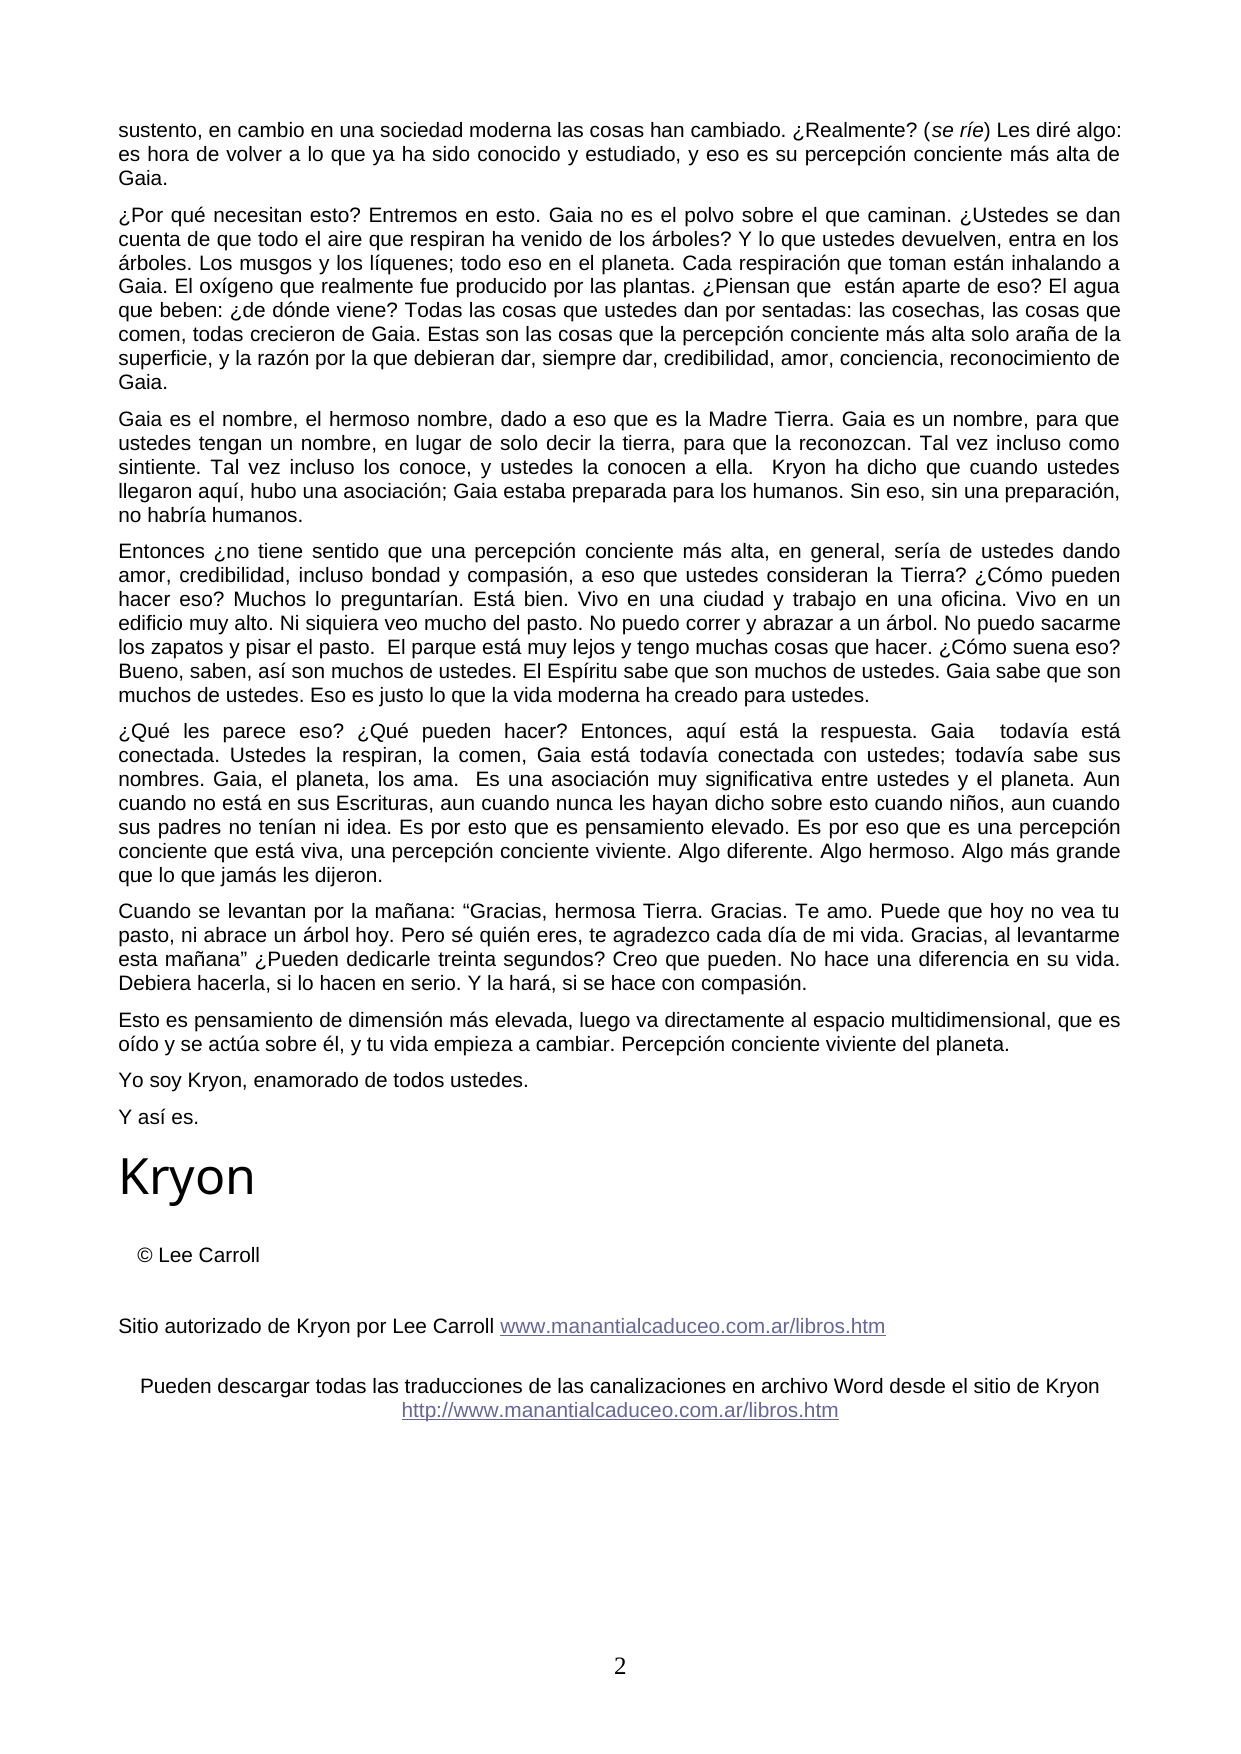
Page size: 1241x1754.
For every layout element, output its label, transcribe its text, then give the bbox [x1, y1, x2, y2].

text Pueden descargar todas las traducciones de las canalizaciones en archivo Word desde el sitio de Kryon http://www.manantialcaduceo.com.ar/libros.htm [118, 1374, 1122, 1422]
text Kryon © Lee Carroll [118, 1141, 1122, 1277]
text Esto es pensamiento de dimensión más elevada, luego va directamente al espacio multidimensional, que es oído y se actúa sobre él, y tu vida empieza a cambiar. Percepción conciente viviente del planeta. [118, 1008, 1122, 1056]
text Sitio autorizado de Kryon por Lee Carroll www.manantialcaduceo.com.ar/libros.htm [118, 1290, 1122, 1338]
text ¿Por qué necesitan esto? Entremos en esto. Gaia no es el polvo sobre el que caminan. ¿Ustedes se dan cuenta de que todo el aire que respiran ha venido de los árboles? Y lo que ustedes devuelven, entra en los árboles. Los musgos y los líquenes; todo eso en el planeta. Cada respiración que toman están inhalando a Gaia. El oxígeno que realmente fue producido por las plantas. ¿Piensan que están aparte de eso? El agua que beben: ¿de dónde viene? Todas las cosas que ustedes dan por sentadas: las cosechas, las cosas que comen, todas crecieron de Gaia. Estas son las cosas que la percepción conciente más alta solo araña de la superficie, y la razón por la que debieran dar, siempre dar, credibilidad, amor, conciencia, reconocimiento de Gaia. [118, 202, 1122, 394]
text Yo soy Kryon, enamorado de todos ustedes. [118, 1068, 1122, 1092]
text ¿Qué les parece eso? ¿Qué pueden hacer? Entonces, aquí está la respuesta. Gaia todavía está conectada. Ustedes la respiran, la comen, Gaia está todavía conectada con ustedes; todavía sabe sus nombres. Gaia, el planeta, los ama. Es una asociación muy significativa entre ustedes y el planeta. Aun cuando no está en sus Escrituras, aun cuando nunca les hayan dicho sobre esto cuando niños, aun cuando sus padres no tenían ni idea. Es por esto que es pensamiento elevado. Es por eso que es una percepción conciente que está viva, una percepción conciente viviente. Algo diferente. Algo hermoso. Algo más grande que lo que jamás les dijeron. [118, 719, 1122, 887]
text Cuando se levantan por la mañana: “Gracias, hermosa Tierra. Gracias. Te amo. Puede que hoy no vea tu pasto, ni abrace un árbol hoy. Pero sé quién eres, te agradezco cada día de mi vida. Gracias, al levantarme esta mañana” ¿Pueden dedicarle treinta segundos? Creo que pueden. No hace una diferencia en su vida. Debiera hacerla, si lo hacen en serio. Y la hará, si se hace con compasión. [118, 899, 1122, 995]
text Y así es. [118, 1104, 1122, 1128]
text Entonces ¿no tiene sentido que una percepción conciente más alta, en general, sería de ustedes dando amor, credibilidad, incluso bondad y compasión, a eso que ustedes consideran la Tierra? ¿Cómo pueden hacer eso? Muchos lo preguntarían. Está bien. Vivo en una ciudad y trabajo en una oficina. Vivo en un edificio muy alto. Ni siquiera veo mucho del pasto. No puedo correr y abrazar a un árbol. No puedo sacarme los zapatos y pisar el pasto. El parque está muy lejos y tengo muchas cosas que hacer. ¿Cómo suena eso? Bueno, saben, así son muchos de ustedes. El Espíritu sabe que son muchos de ustedes. Gaia sabe que son muchos de ustedes. Eso es justo lo que la vida moderna ha creado para ustedes. [118, 539, 1122, 707]
text Gaia es el nombre, el hermoso nombre, dado a eso que es la Madre Tierra. Gaia es un nombre, para que ustedes tengan un nombre, en lugar de solo decir la tierra, para que la reconozcan. Tal vez incluso como sintiente. Tal vez incluso los conoce, y ustedes la conocen a ella. Kryon ha dicho que cuando ustedes llegaron aquí, hubo una asociación; Gaia estaba preparada para los humanos. Sin eso, sin una preparación, no habría humanos. [118, 407, 1122, 526]
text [118, 118, 1122, 190]
